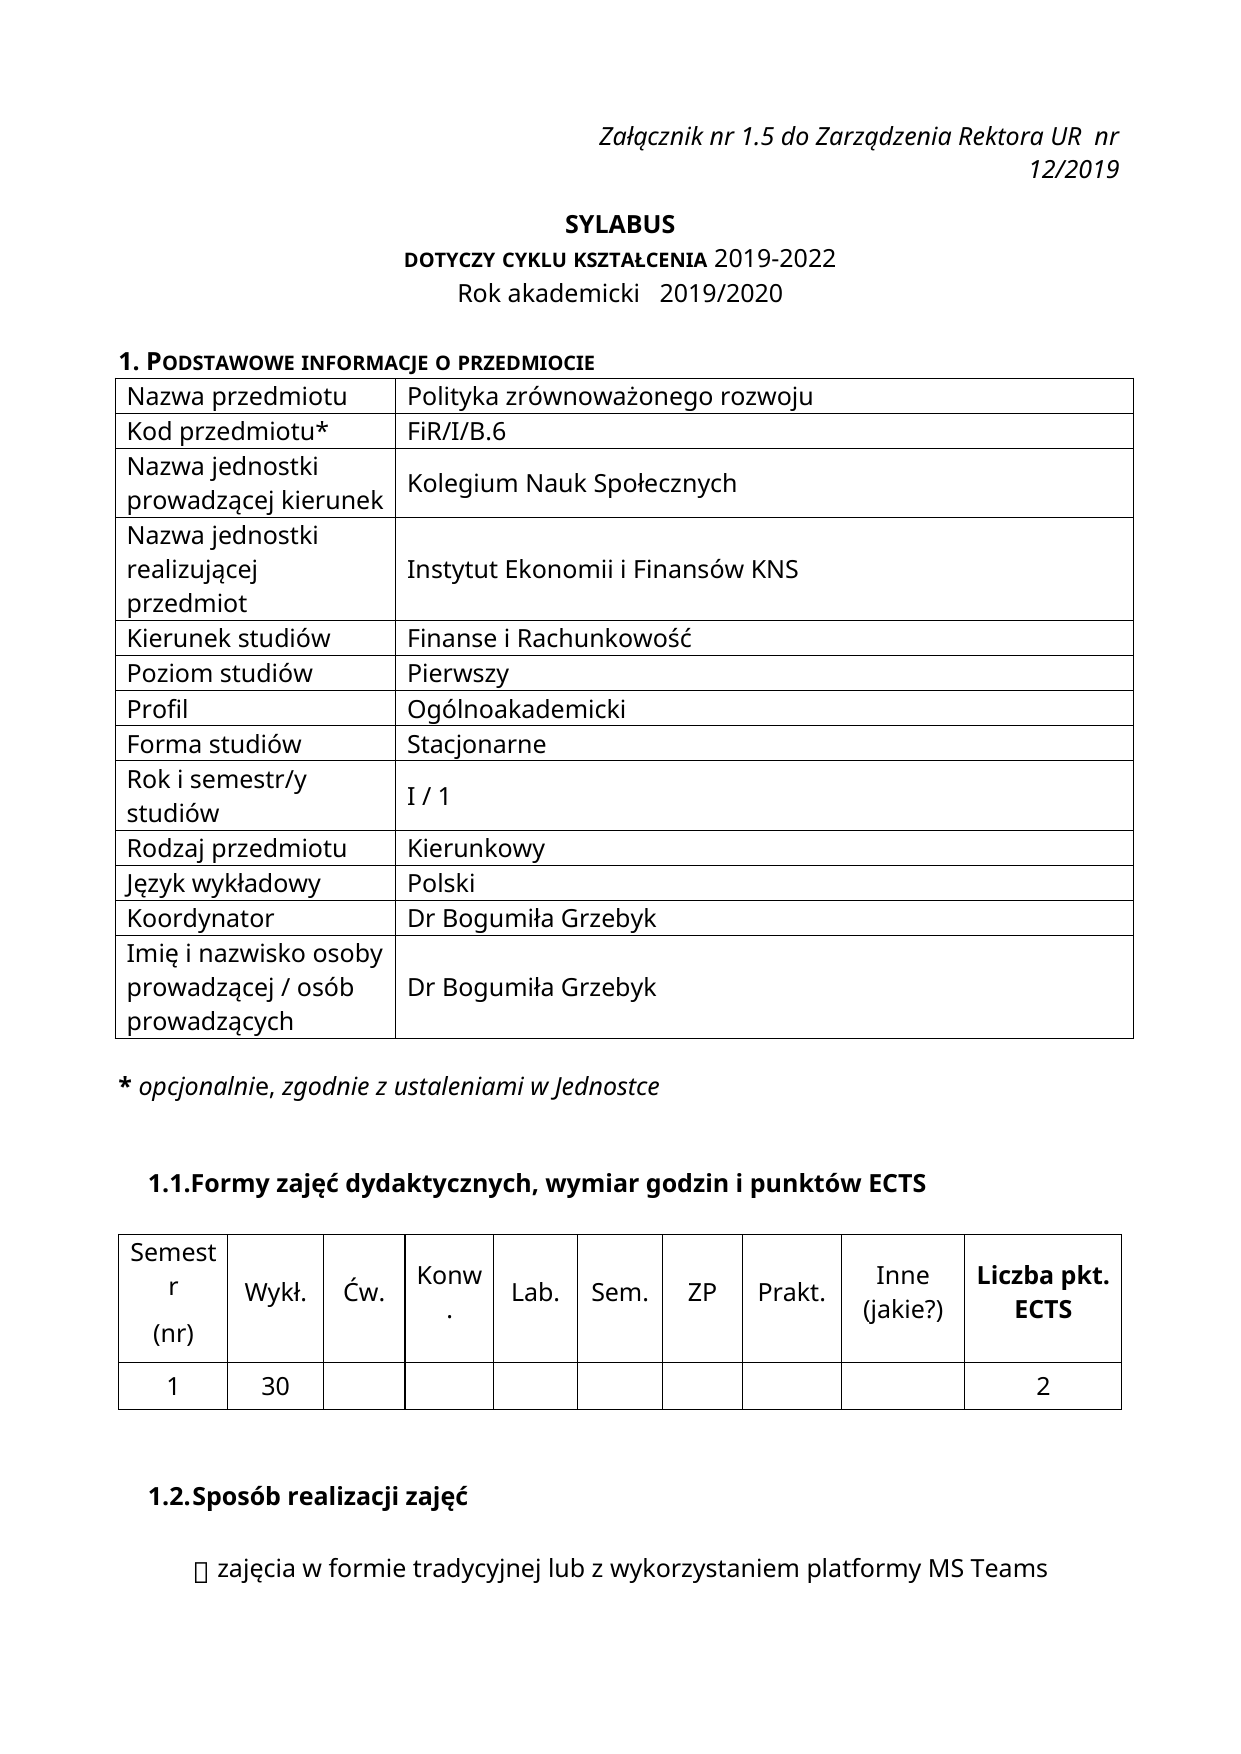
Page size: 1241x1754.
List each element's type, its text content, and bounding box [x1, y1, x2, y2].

table_cell Ogólnoakademicki [396, 691, 1133, 725]
table_cell Kierunek studiów [116, 621, 395, 655]
table_cell Koordynator [116, 901, 395, 935]
table_header ZP [663, 1235, 742, 1362]
table_cell Finanse i Rachunkowość [396, 621, 1133, 655]
table_cell 2 [965, 1363, 1121, 1409]
table_cell Polski [396, 866, 1133, 900]
table_header Lab. [494, 1235, 577, 1362]
table_header Ćw. [324, 1235, 404, 1362]
table_cell Imię i nazwisko osoby prowadzącej / osób prowadzących [116, 936, 395, 1038]
table_cell Kod przedmiotu* [116, 414, 395, 448]
table_cell Poziom studiów [116, 656, 395, 690]
table_header Inne (jakie?) [842, 1235, 964, 1362]
table_header Prakt. [743, 1235, 841, 1362]
table_cell Nazwa jednostki realizującej przedmiot [116, 518, 395, 620]
table_cell [663, 1363, 742, 1409]
table_header Nazwa przedmiotu [116, 379, 395, 412]
text * opcjonalnie, zgodnie z ustaleniami w Jednostce [118, 1068, 1122, 1102]
table_cell [578, 1363, 662, 1409]
table_cell Profil [116, 691, 395, 725]
text Załącznik nr 1.5 do Zarządzenia Rektora UR nr 12/2019 [118, 118, 1122, 186]
table_cell Instytut Ekonomii i Finansów KNS [396, 518, 1133, 620]
table_cell [406, 1363, 493, 1409]
table_cell [324, 1363, 404, 1409]
table_cell Dr Bogumiła Grzebyk [396, 901, 1133, 935]
table_cell Język wykładowy [116, 866, 395, 900]
table_header Polityka zrównoważonego rozwoju [396, 379, 1133, 412]
table_cell FiR/I/B.6 [396, 414, 1133, 448]
table_header Konw. [406, 1235, 493, 1362]
table_cell Rok i semestr/y studiów [116, 761, 395, 829]
text 1.2. Sposób realizacji zajęć [148, 1478, 1122, 1512]
text 1.1.Formy zajęć dydaktycznych, wymiar godzin i punktów ECTS [148, 1166, 1122, 1200]
text Rok akademicki 2019/2020 [118, 275, 1122, 309]
table_cell Kolegium Nauk Społecznych [396, 449, 1133, 517]
table_cell 30 [228, 1363, 323, 1409]
table_cell [842, 1363, 964, 1409]
table_header Sem. [578, 1235, 662, 1362]
table_cell Pierwszy [396, 656, 1133, 690]
table_cell I / 1 [396, 761, 1133, 829]
table_cell Stacjonarne [396, 726, 1133, 760]
table_cell 1 [119, 1363, 227, 1409]
table_header Wykł. [228, 1235, 323, 1362]
text dotyczy cyklu kształcenia 2019-2022 [118, 241, 1122, 275]
text 1. Podstawowe informacje o przedmiocie [118, 343, 1122, 377]
table_cell Dr Bogumiła Grzebyk [396, 936, 1133, 1038]
table_header Semestr (nr) [119, 1235, 227, 1362]
text  zajęcia w formie tradycyjnej lub z wykorzystaniem platformy MS Teams [192, 1546, 1122, 1592]
table_cell Kierunkowy [396, 831, 1133, 865]
table_cell Nazwa jednostki prowadzącej kierunek [116, 449, 395, 517]
table_header Liczba pkt. ECTS [965, 1235, 1121, 1362]
table_cell [743, 1363, 841, 1409]
text SYLABUS [118, 207, 1122, 241]
table_cell Rodzaj przedmiotu [116, 831, 395, 865]
table_cell [494, 1363, 577, 1409]
table_cell Forma studiów [116, 726, 395, 760]
